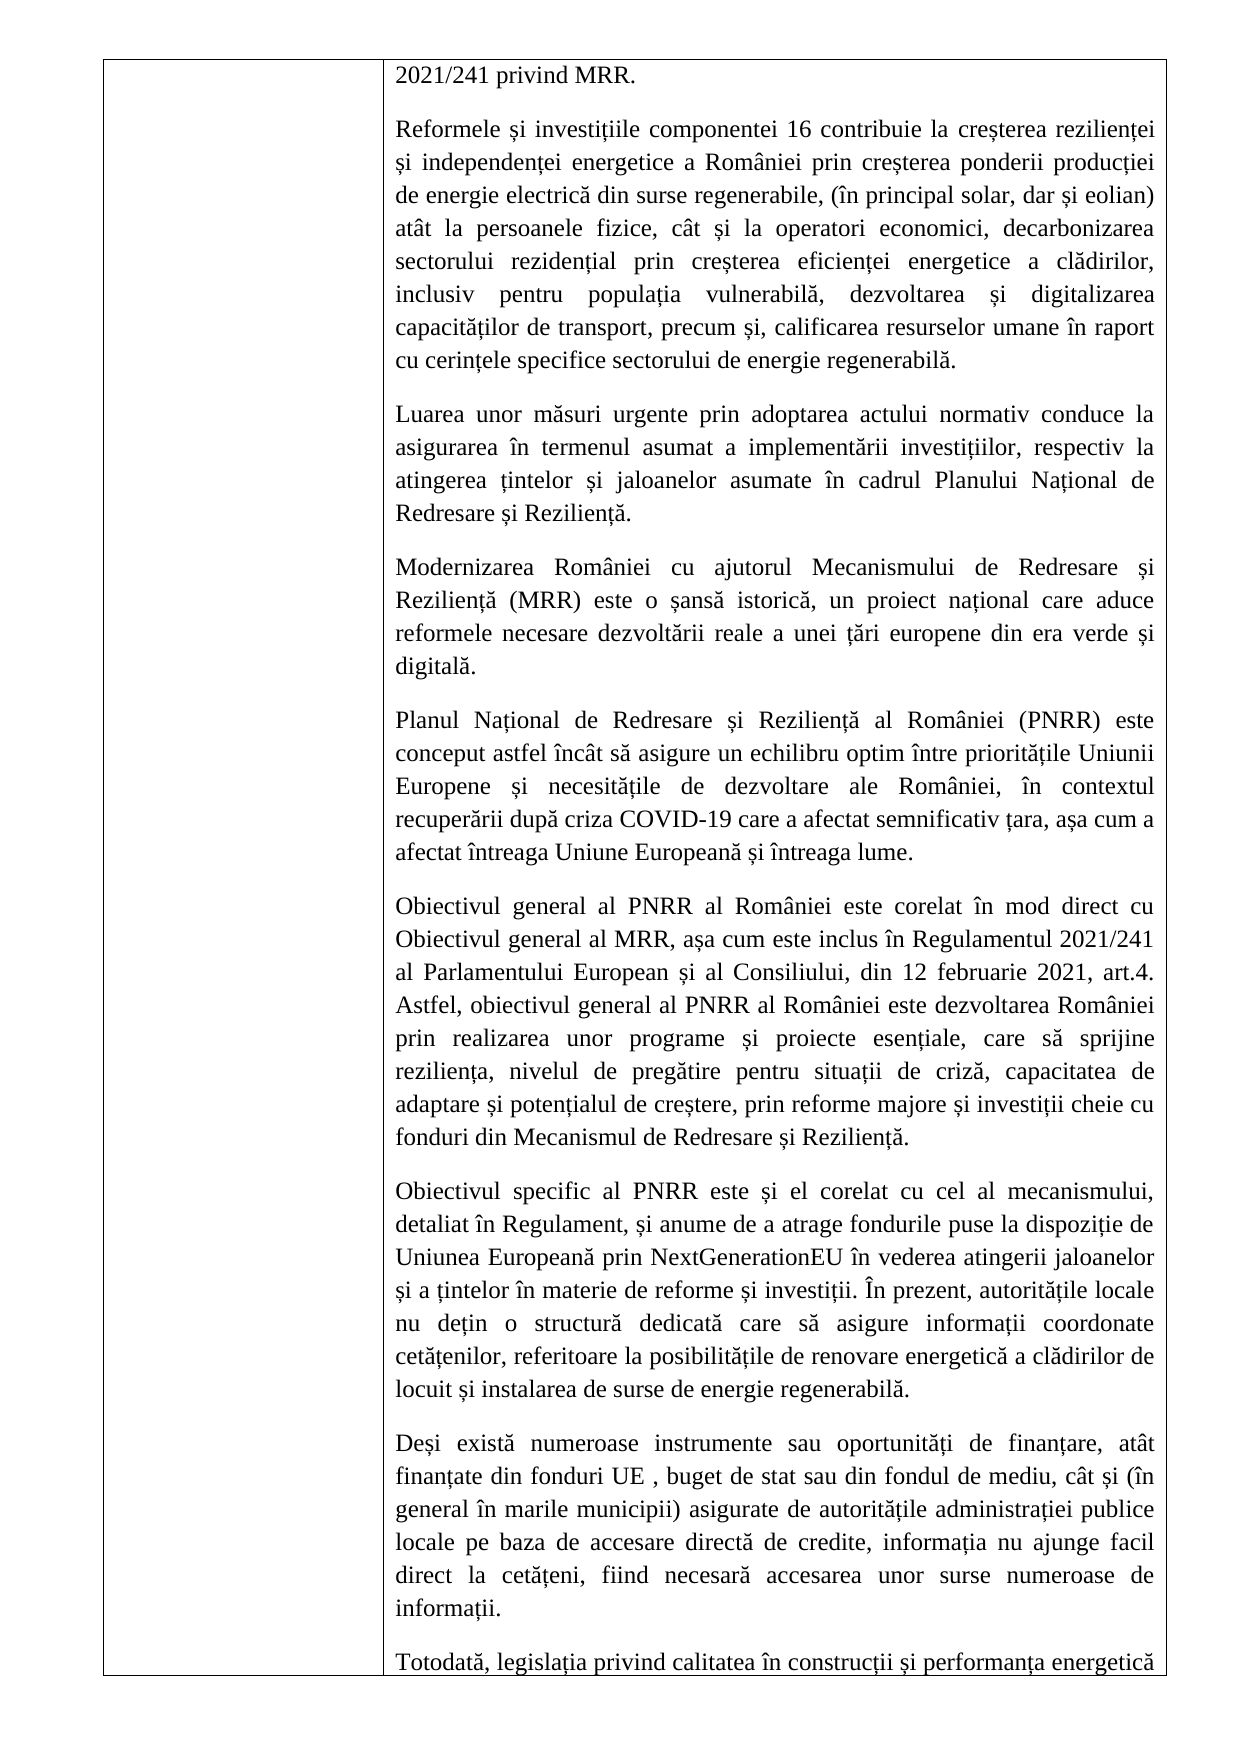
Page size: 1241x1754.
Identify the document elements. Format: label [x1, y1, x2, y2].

table_cell [104, 60, 383, 1675]
table_cell [384, 60, 1166, 1675]
